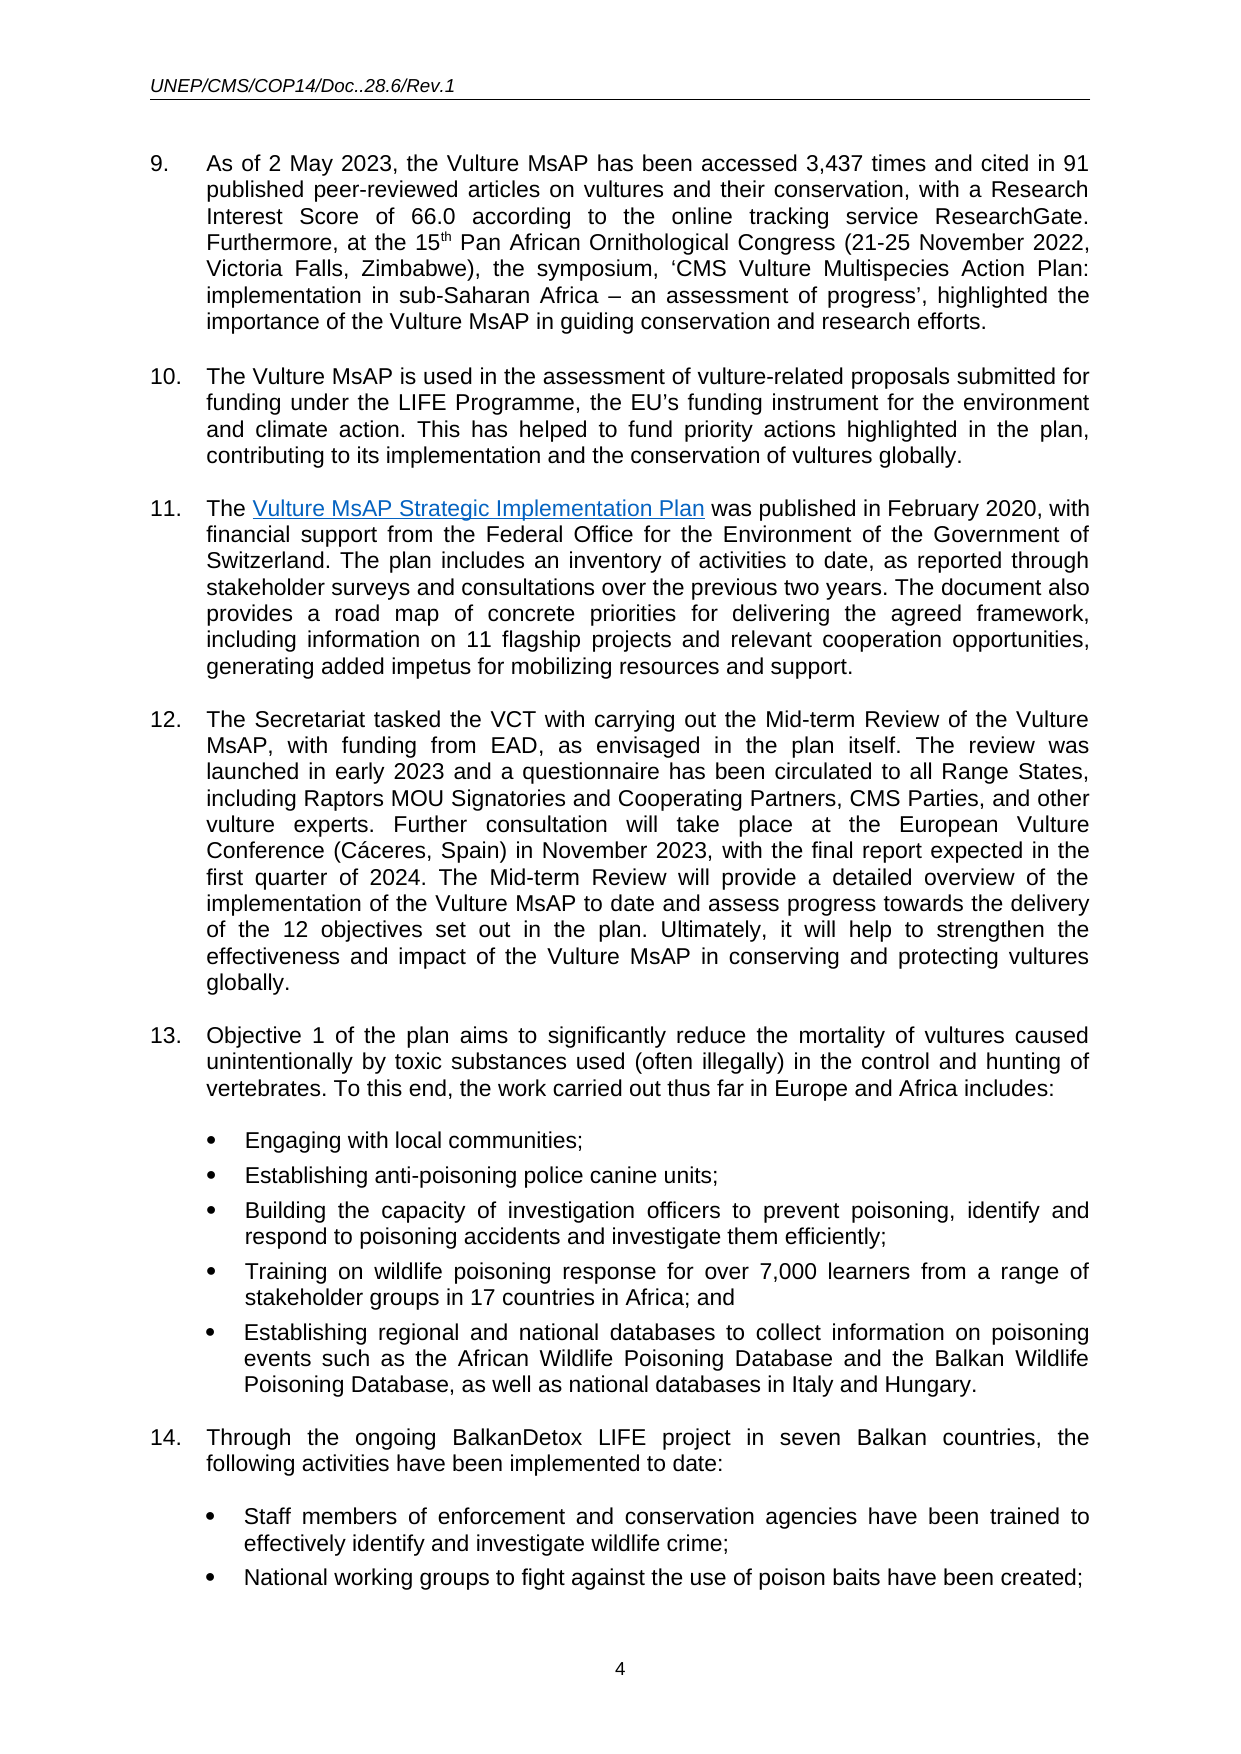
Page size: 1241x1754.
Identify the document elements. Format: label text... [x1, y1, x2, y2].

list Staff members of enforcement and conservation agencies have been trained to effectively identify and investigate wildlife crime; [206, 1503, 1090, 1556]
list Engaging with local communities; [207, 1127, 1090, 1153]
list As of 2 May 2023, the Vulture MsAP has been accessed 3,437 times and cited in 91 published peer-reviewed articles on vultures and their conservation, with a Research Interest Score of 66.0 according to the online tracking service ResearchGate. Furthermore, at the 15th Pan African Ornithological Congress (21-25 November 2022, Victoria Falls, Zimbabwe), the symposium, ‘CMS Vulture Multispecies Action Plan: implementation in sub-Saharan Africa – an assessment of progress’, highlighted the importance of the Vulture MsAP in guiding conservation and research efforts. [150, 150, 1090, 334]
list Objective 1 of the plan aims to significantly reduce the mortality of vultures caused unintentionally by toxic substances used (often illegally) in the control and hunting of vertebrates. To this end, the work carried out thus far in Europe and Africa includes: [150, 1022, 1090, 1101]
list The Secretariat tasked the VCT with carrying out the Mid-term Review of the Vulture MsAP, with funding from EAD, as envisaged in the plan itself. The review was launched in early 2023 and a questionnaire has been circulated to all Range States, including Raptors MOU Signatories and Cooperating Partners, CMS Parties, and other vulture experts. Further consultation will take place at the European Vulture Conference (Cáceres, Spain) in November 2023, with the final report expected in the first quarter of 2024. The Mid-term Review will provide a detailed overview of the implementation of the Vulture MsAP to date and assess progress towards the delivery of the 12 objectives set out in the plan. Ultimately, it will help to strengthen the effectiveness and impact of the Vulture MsAP in conserving and protecting vultures globally. [150, 706, 1090, 995]
list The Vulture MsAP is used in the assessment of vulture-related proposals submitted for funding under the LIFE Programme, the EU’s funding instrument for the environment and climate action. This has helped to fund priority actions highlighted in the plan, contributing to its implementation and the conservation of vultures globally. [150, 363, 1090, 468]
list Training on wildlife poisoning response for over 7,000 learners from a range of stakeholder groups in 17 countries in Africa; and [207, 1258, 1090, 1310]
list National working groups to fight against the use of poison baits have been created; [206, 1564, 1090, 1591]
list Through the ongoing BalkanDetox LIFE project in seven Balkan countries, the following activities have been implemented to date: [150, 1424, 1090, 1477]
list The Vulture MsAP Strategic Implementation Plan was published in February 2020, with financial support from the Federal Office for the Environment of the Government of Switzerland. The plan includes an inventory of activities to date, as reported through stakeholder surveys and consultations over the previous two years. The document also provides a road map of concrete priorities for delivering the agreed framework, including information on 11 flagship projects and relevant cooperation opportunities, generating added impetus for mobilizing resources and support. [150, 495, 1090, 679]
list Establishing regional and national databases to collect information on poisoning events such as the African Wildlife Poisoning Database and the Balkan Wildlife Poisoning Database, as well as national databases in Italy and Hungary. [206, 1319, 1090, 1398]
list Establishing anti-poisoning police canine units; [207, 1162, 1090, 1188]
list Building the capacity of investigation officers to prevent poisoning, identify and respond to poisoning accidents and investigate them efficiently; [207, 1197, 1090, 1249]
